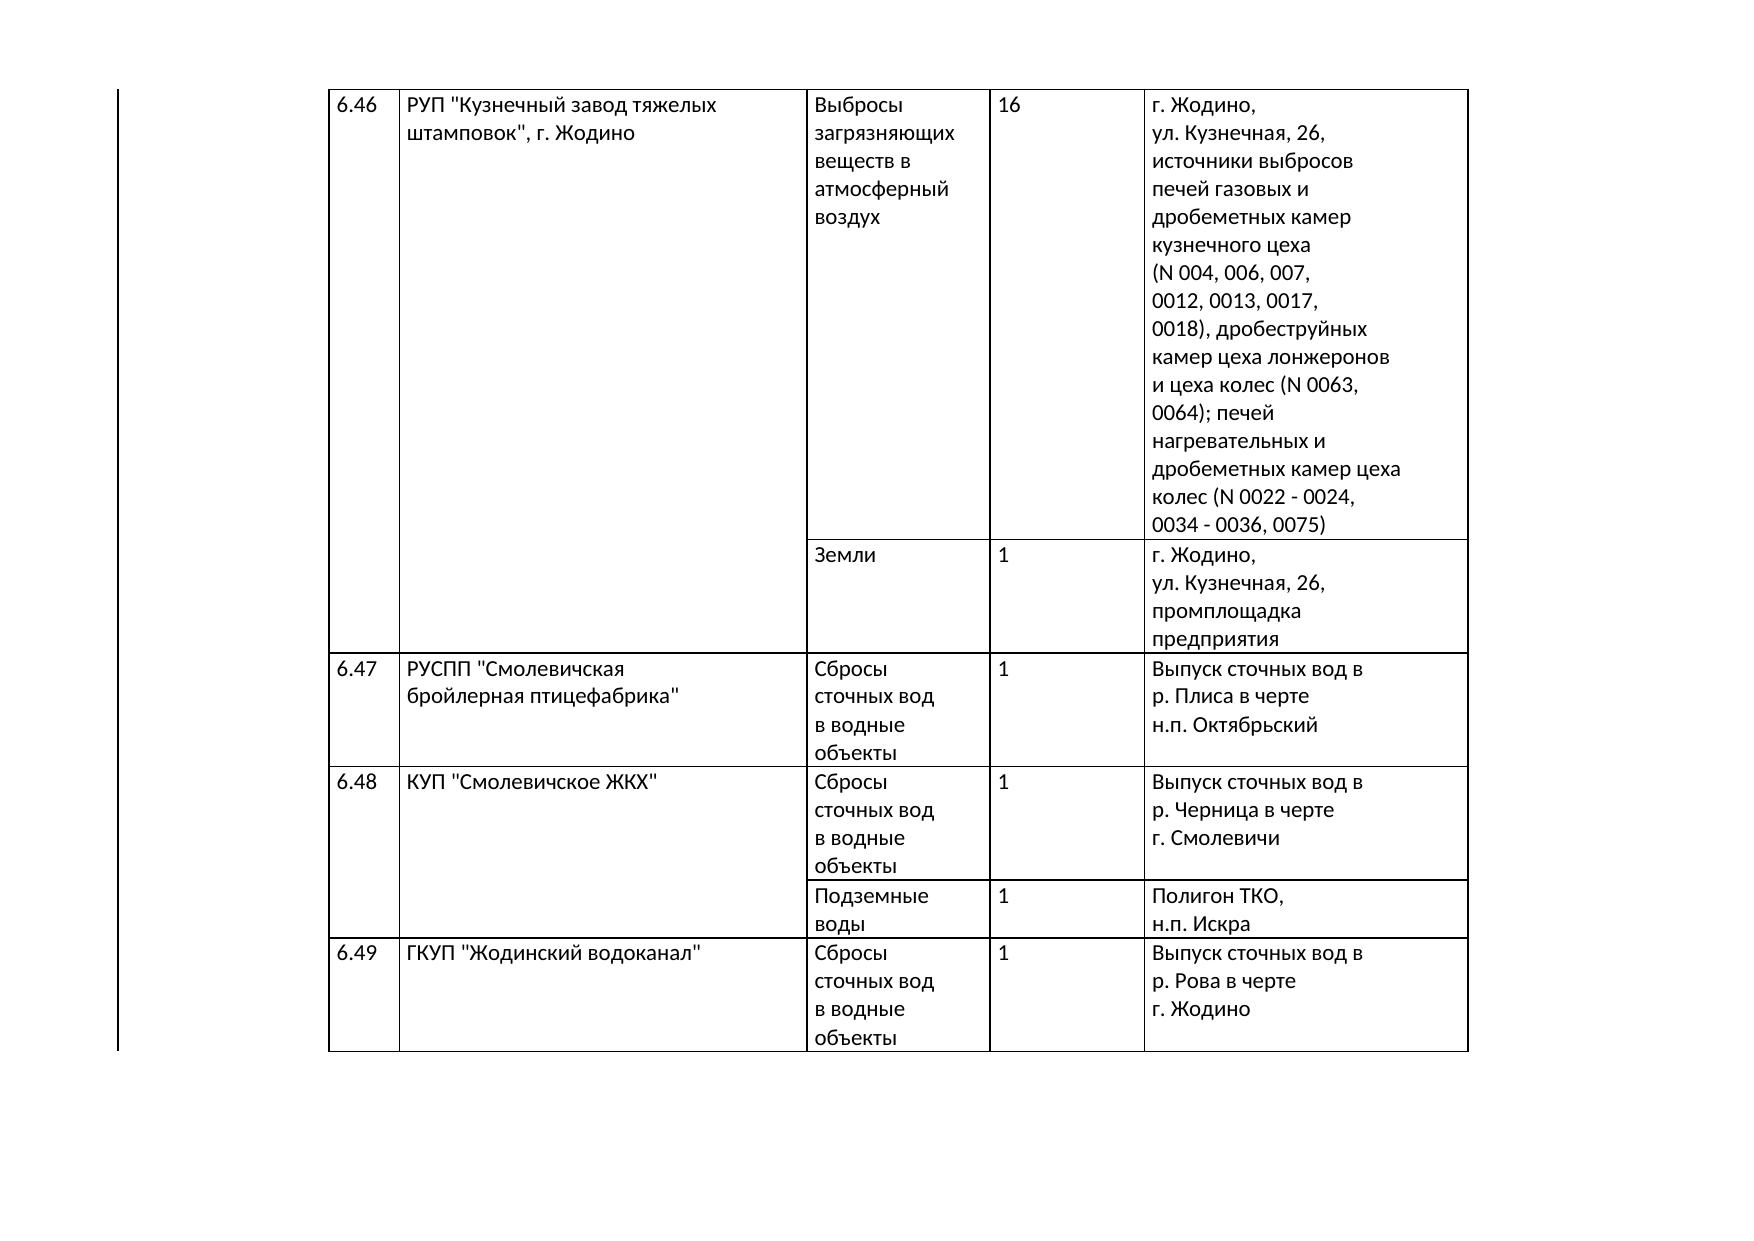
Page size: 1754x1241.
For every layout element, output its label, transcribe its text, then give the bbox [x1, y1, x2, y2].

table_cell 6.48 [330, 767, 399, 937]
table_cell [400, 939, 806, 1051]
table_cell 1 [991, 881, 1144, 937]
table_cell г. Жодино, ул. Кузнечная, 26, источники выбросов печей газовых и дробеметных камер кузнечного цеха (N 004, 006, 007, 0012, 0013, 0017, 0018), дробеструйных камер цеха лонжеронов и цеха колес (N 0063, 0064); печей нагревательных и дробеметных камер цеха колес (N 0022 - 0024, 0034 - 0036, 0075) [1145, 90, 1467, 538]
table_cell Выпуск сточных вод в р. Черница в черте г. Смолевичи [1145, 767, 1467, 879]
table_cell Сбросы сточных вод в водные объекты [808, 654, 989, 766]
table_cell Подземные воды [808, 881, 989, 937]
table_cell Выпуск сточных вод в р. Рова в черте г. Жодино [1145, 939, 1467, 1051]
table_cell КУП "Смолевичское ЖКХ" [400, 767, 806, 937]
table_cell Земли [808, 540, 989, 652]
table_cell 1 [991, 939, 1144, 1051]
table_cell 1 [991, 654, 1144, 766]
table_cell Выпуск сточных вод в р. Плиса в черте н.п. Октябрьский [1145, 654, 1467, 766]
table_cell 6.46 [330, 90, 399, 652]
table_cell Сбросы сточных вод в водные объекты [808, 939, 989, 1051]
table_cell 1 [991, 540, 1144, 652]
table_cell г. Жодино, ул. Кузнечная, 26, промплощадка предприятия [1145, 540, 1467, 652]
table_cell 1 [991, 767, 1144, 879]
table_cell Полигон ТКО, н.п. Искра [1145, 881, 1467, 937]
table_cell Выбросы загрязняющих веществ в атмосферный воздух [808, 90, 989, 538]
table_cell Сбросы сточных вод в водные объекты [808, 767, 989, 879]
table_cell 6.49 [330, 939, 399, 1051]
table_cell РУСПП "Смолевичская бройлерная птицефабрика" [400, 654, 806, 766]
table_cell 6.47 [330, 654, 399, 766]
table_cell РУП "Кузнечный завод тяжелых штамповок", г. Жодино [400, 90, 806, 652]
table_cell 16 [991, 90, 1144, 538]
